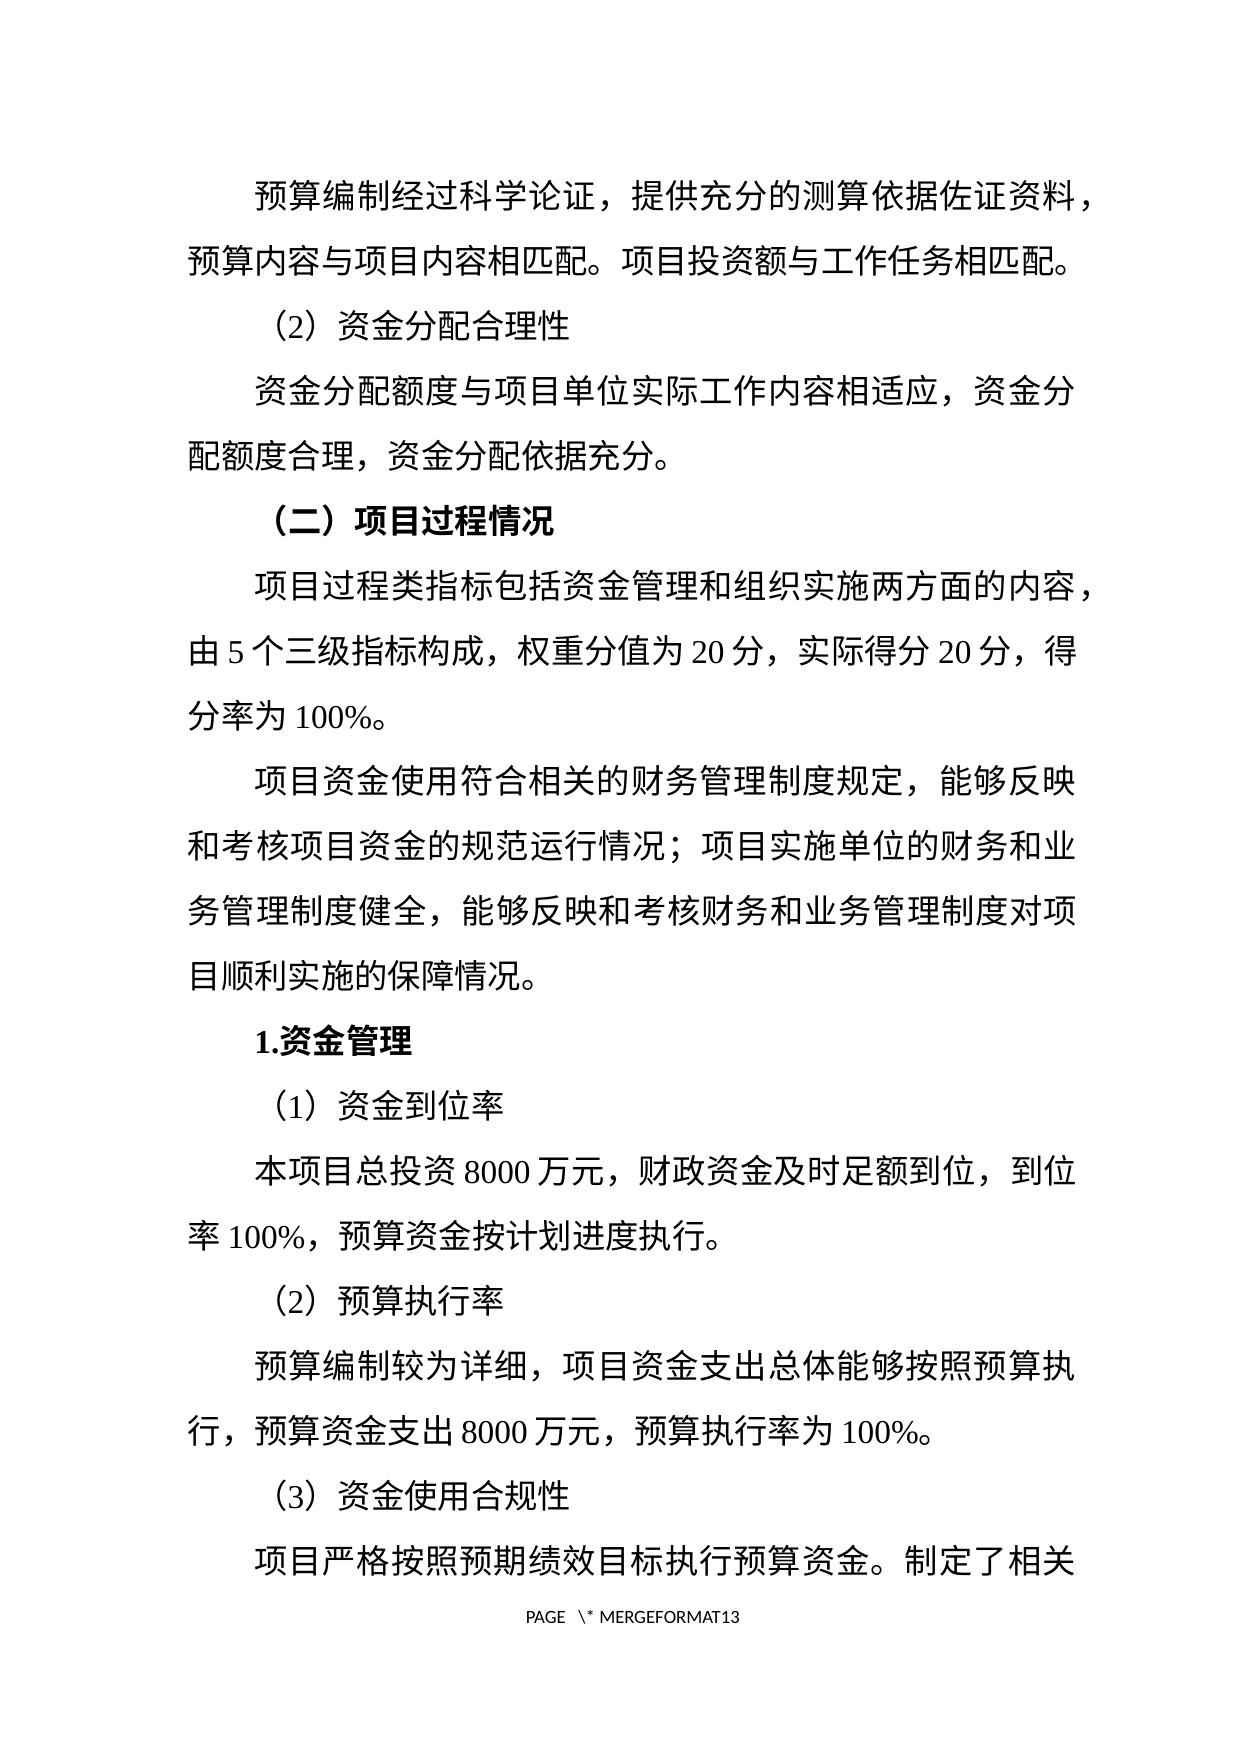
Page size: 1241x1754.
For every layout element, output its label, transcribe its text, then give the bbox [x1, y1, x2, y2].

text 资金分配额度与项目单位实际工作内容相适应，资金分配额度合理，资金分配依据充分。 [187, 357, 1078, 487]
text （3）资金使用合规性 [187, 1462, 1078, 1527]
text 预算编制较为详细，项目资金支出总体能够按照预算执行，预算资金支出8000万元，预算执行率为100%。 [187, 1332, 1078, 1462]
title 项目过程情况 [187, 487, 1078, 552]
text （2）预算执行率 [187, 1267, 1078, 1332]
text 预算编制经过科学论证，提供充分的测算依据佐证资料，预算内容与项目内容相匹配。项目投资额与工作任务相匹配。 [187, 162, 1078, 292]
text 本项目总投资8000万元，财政资金及时足额到位，到位率100%，预算资金按计划进度执行。 [187, 1137, 1078, 1267]
text （2）资金分配合理性 [187, 292, 1078, 357]
text （1）资金到位率 [187, 1072, 1078, 1137]
text 项目过程类指标包括资金管理和组织实施两方面的内容，由5个三级指标构成，权重分值为20分，实际得分20分，得分率为100%。 [187, 552, 1078, 747]
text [187, 1527, 1078, 1592]
text 项目资金使用符合相关的财务管理制度规定，能够反映和考核项目资金的规范运行情况；项目实施单位的财务和业务管理制度健全，能够反映和考核财务和业务管理制度对项目顺利实施的保障情况。 [187, 747, 1078, 1007]
text 1.资金管理 [187, 1007, 1078, 1072]
